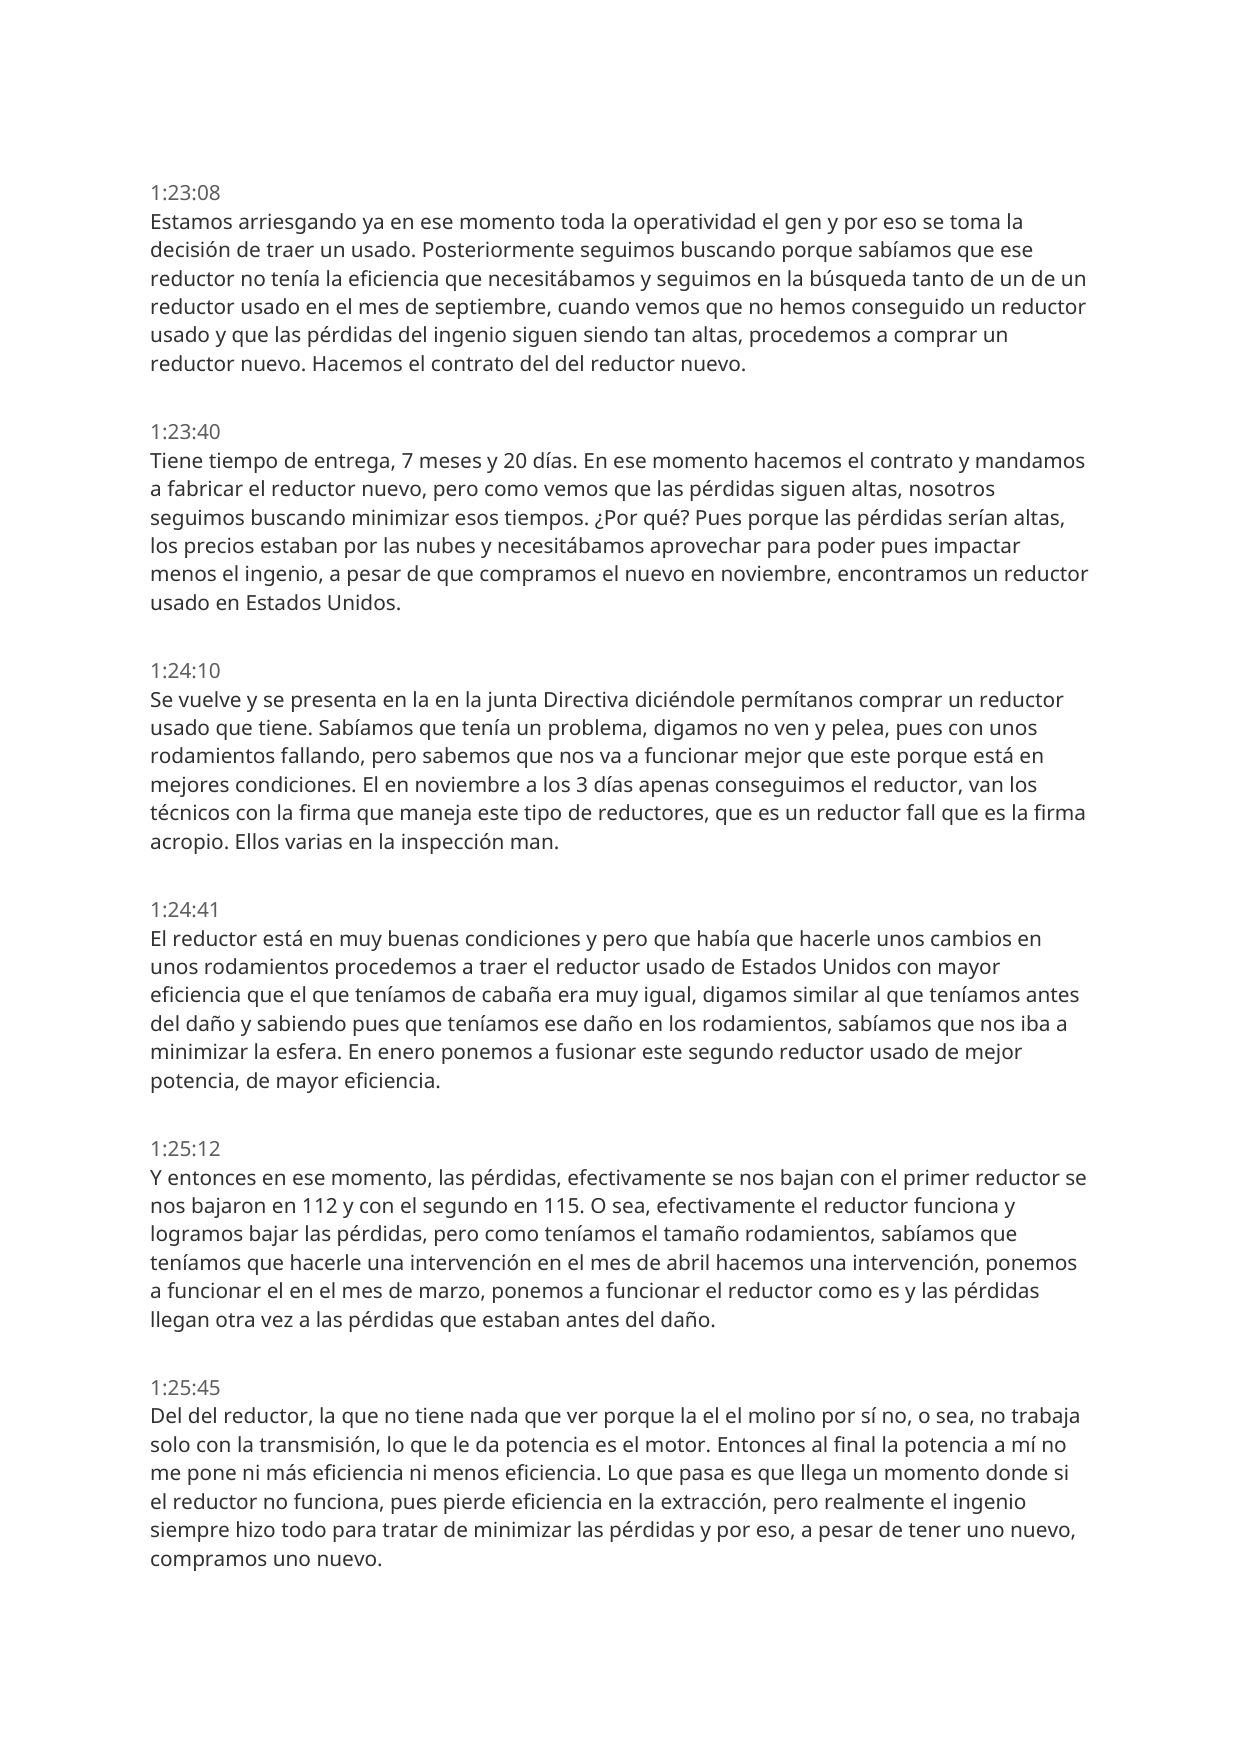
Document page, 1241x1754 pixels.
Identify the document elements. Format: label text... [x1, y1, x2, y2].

text 1:25:12 Y entonces en ese momento, las pérdidas, efectivamente se nos bajan con el primer reductor se nos bajaron en 112 y con el segundo en 115. O sea, efectivamente el reductor funciona y logramos bajar las pérdidas, pero como teníamos el tamaño rodamientos, sabíamos que teníamos que hacerle una intervención en el mes de abril hacemos una intervención, ponemos a funcionar el en el mes de marzo, ponemos a funcionar el reductor como es y las pérdidas llegan otra vez a las pérdidas que estaban antes del daño. [150, 1106, 1090, 1333]
text 1:23:08 Estamos arriesgando ya en ese momento toda la operatividad el gen y por eso se toma la decisión de traer un usado. Posteriormente seguimos buscando porque sabíamos que ese reductor no tenía la eficiencia que necesitábamos y seguimos en la búsqueda tanto de un de un reductor usado en el mes de septiembre, cuando vemos que no hemos conseguido un reductor usado y que las pérdidas del ingenio siguen siendo tan altas, procedemos a comprar un reductor nuevo. Hacemos el contrato del del reductor nuevo. [150, 150, 1090, 377]
text 1:24:10 Se vuelve y se presenta en la en la junta Directiva diciéndole permítanos comprar un reductor usado que tiene. Sabíamos que tenía un problema, digamos no ven y pelea, pues con unos rodamientos fallando, pero sabemos que nos va a funcionar mejor que este porque está en mejores condiciones. El en noviembre a los 3 días apenas conseguimos el reductor, van los técnicos con la firma que maneja este tipo de reductores, que es un reductor fall que es la firma acropio. Ellos varias en la inspección man. [150, 628, 1090, 855]
text 1:24:41 El reductor está en muy buenas condiciones y pero que había que hacerle unos cambios en unos rodamientos procedemos a traer el reductor usado de Estados Unidos con mayor eficiencia que el que teníamos de cabaña era muy igual, digamos similar al que teníamos antes del daño y sabiendo pues que teníamos ese daño en los rodamientos, sabíamos que nos iba a minimizar la esfera. En enero ponemos a fusionar este segundo reductor usado de mejor potencia, de mayor eficiencia. [150, 867, 1090, 1094]
text 1:23:40 Tiene tiempo de entrega, 7 meses y 20 días. En ese momento hacemos el contrato y mandamos a fabricar el reductor nuevo, pero como vemos que las pérdidas siguen altas, nosotros seguimos buscando minimizar esos tiempos. ¿Por qué? Pues porque las pérdidas serían altas, los precios estaban por las nubes y necesitábamos aprovechar para poder pues impactar menos el ingenio, a pesar de que compramos el nuevo en noviembre, encontramos un reductor usado en Estados Unidos. [150, 389, 1090, 616]
text 1:25:45 Del del reductor, la que no tiene nada que ver porque la el el molino por sí no, o sea, no trabaja solo con la transmisión, lo que le da potencia es el motor. Entonces al final la potencia a mí no me pone ni más eficiencia ni menos eficiencia. Lo que pasa es que llega un momento donde si el reductor no funciona, pues pierde eficiencia en la extracción, pero realmente el ingenio siempre hizo todo para tratar de minimizar las pérdidas y por eso, a pesar de tener uno nuevo, compramos uno nuevo. [150, 1345, 1090, 1572]
